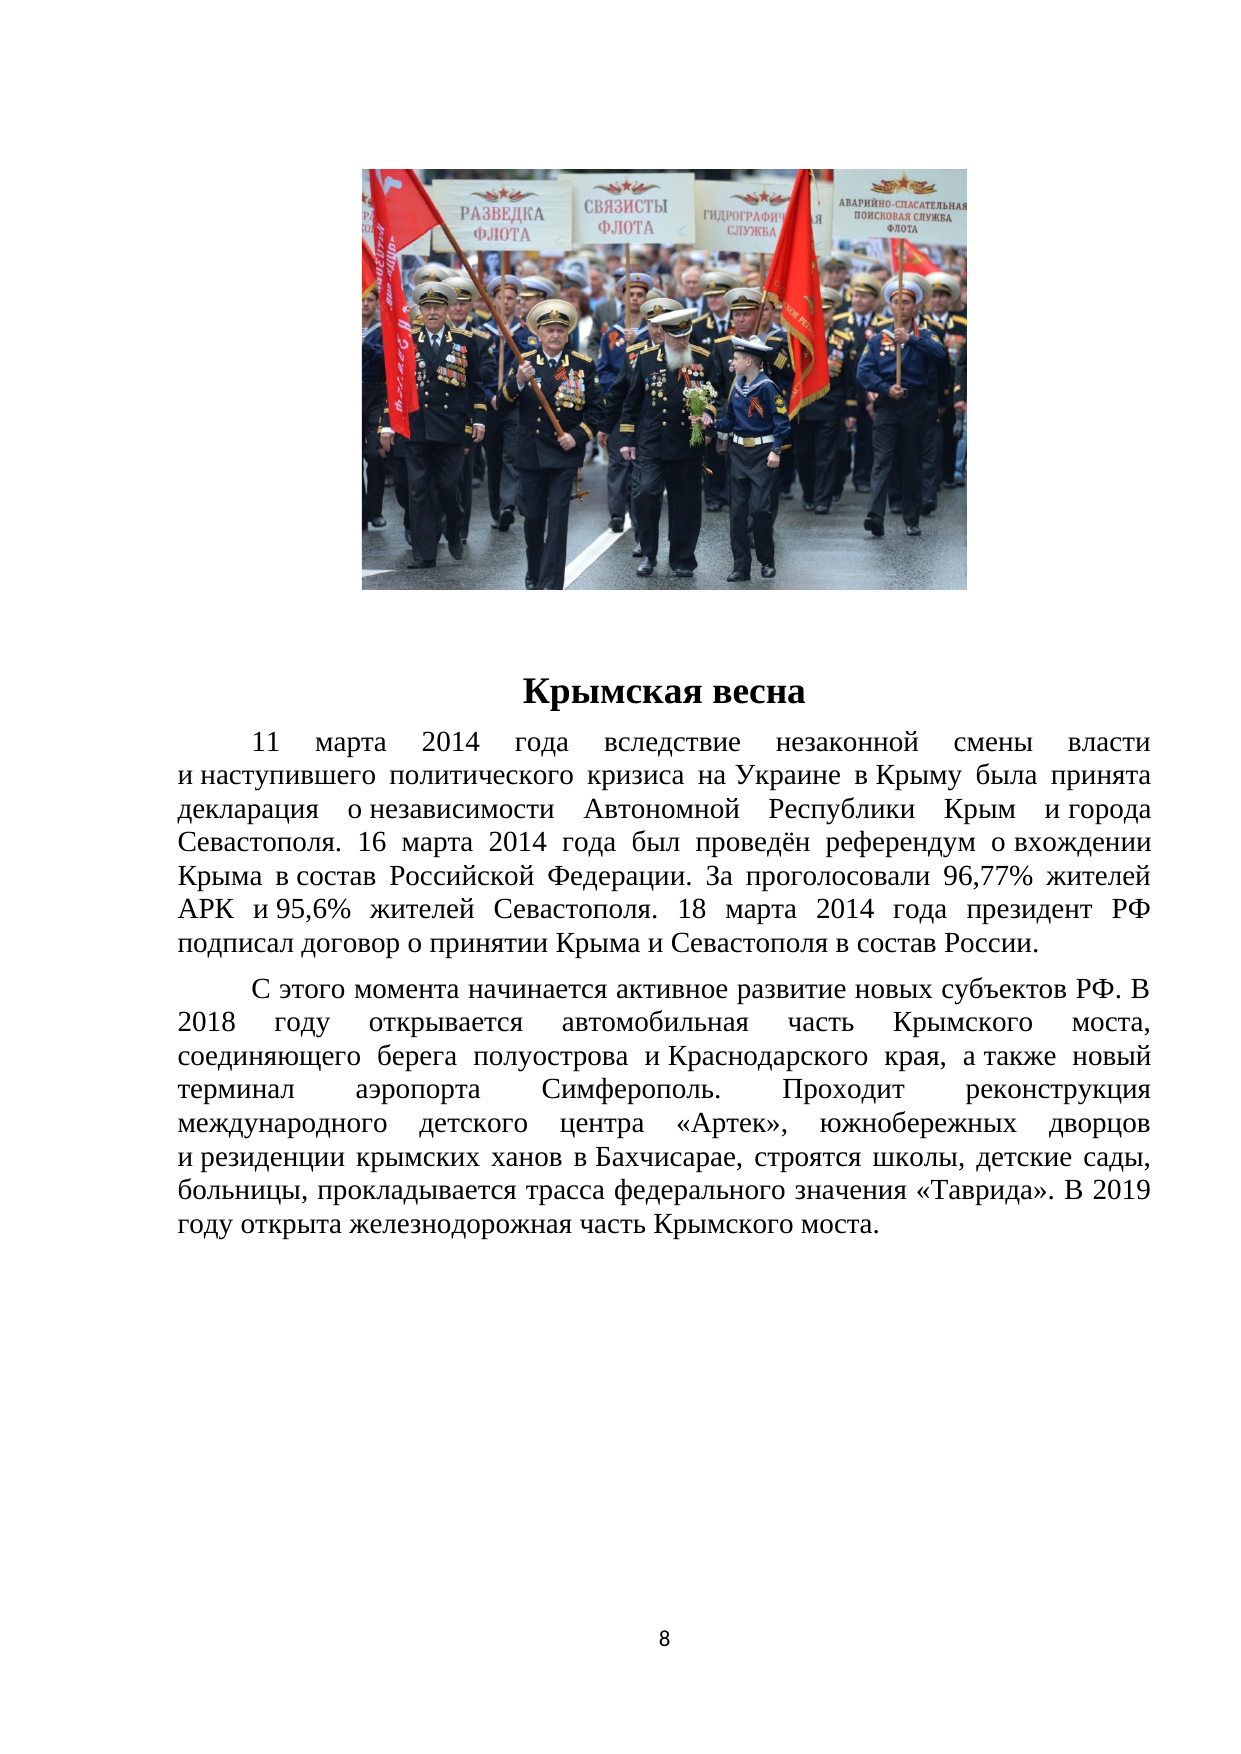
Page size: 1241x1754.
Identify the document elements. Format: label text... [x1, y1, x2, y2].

subtitle Крымская весна [177, 667, 1152, 711]
text С этого момента начинается активное развитие новых субъектов РФ. В 2018 году открывается автомобильная часть Крымского моста, соединяющего берега полуострова и Краснодарского края, а также новый терминал аэропорта Симферополь. Проходит реконструкция международного детского центра «Артек», южнобережных дворцов и резиденции крымских ханов в Бахчисарае, строятся школы, детские сады, больницы, прокладывается трасса федерального значения «Таврида». В 2019 году открыта железнодорожная часть Крымского моста. [177, 971, 1152, 1239]
picture [361, 169, 967, 590]
text 11 марта 2014 года вследствие незаконной смены власти и наступившего политического кризиса на Украине в Крыму была принята декларация о независимости Автономной Республики Крым и города Севастополя. 16 марта 2014 года был проведён референдум о вхождении Крыма в состав Российской Федерации. За проголосовали 96,77% жителей АРК и 95,6% жителей Севастополя. 18 марта 2014 года президент РФ подписал договор о принятии Крыма и Севастополя в состав России. [177, 724, 1152, 958]
